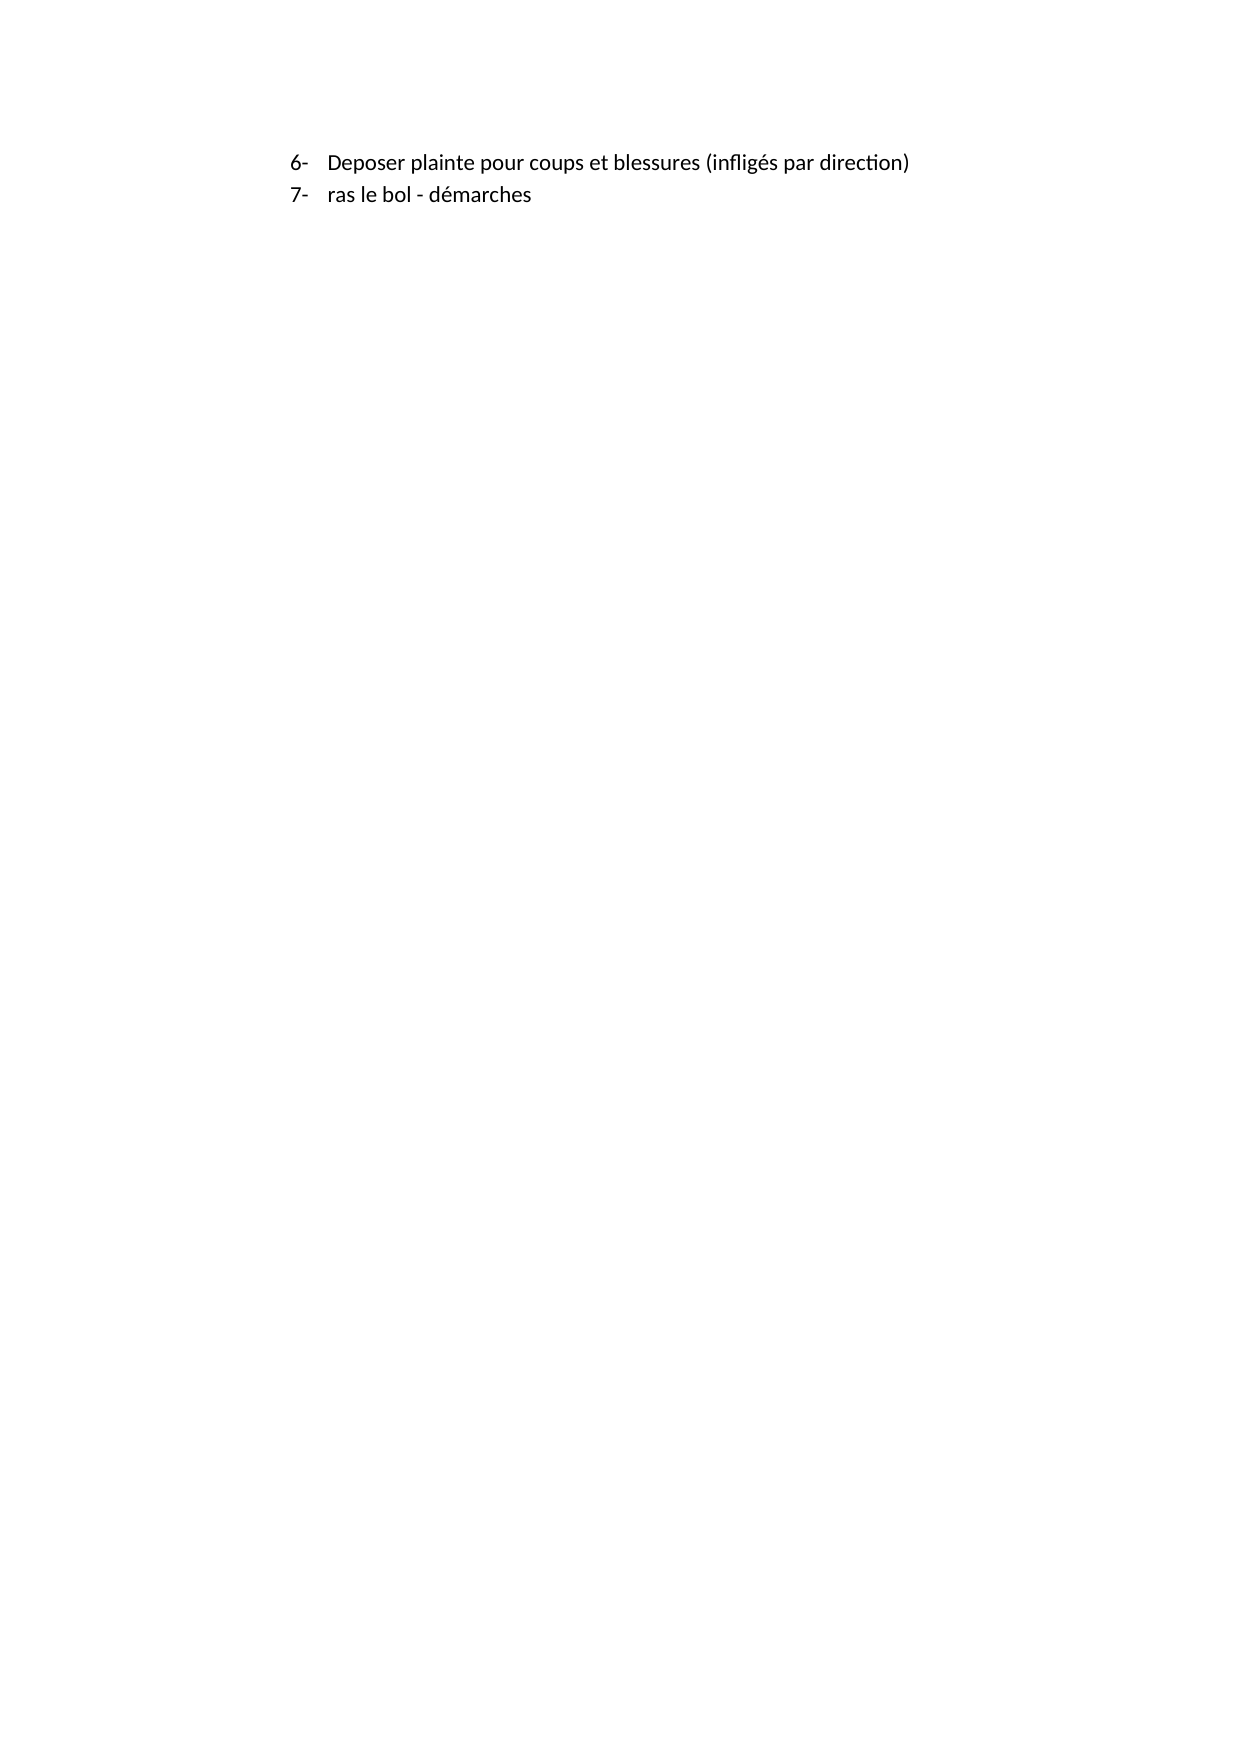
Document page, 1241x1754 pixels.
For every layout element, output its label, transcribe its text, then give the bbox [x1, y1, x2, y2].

list Deposer plainte pour coups et blessures (infligés par direction) [290, 148, 1063, 176]
list ras le bol - démarches [290, 180, 1063, 208]
